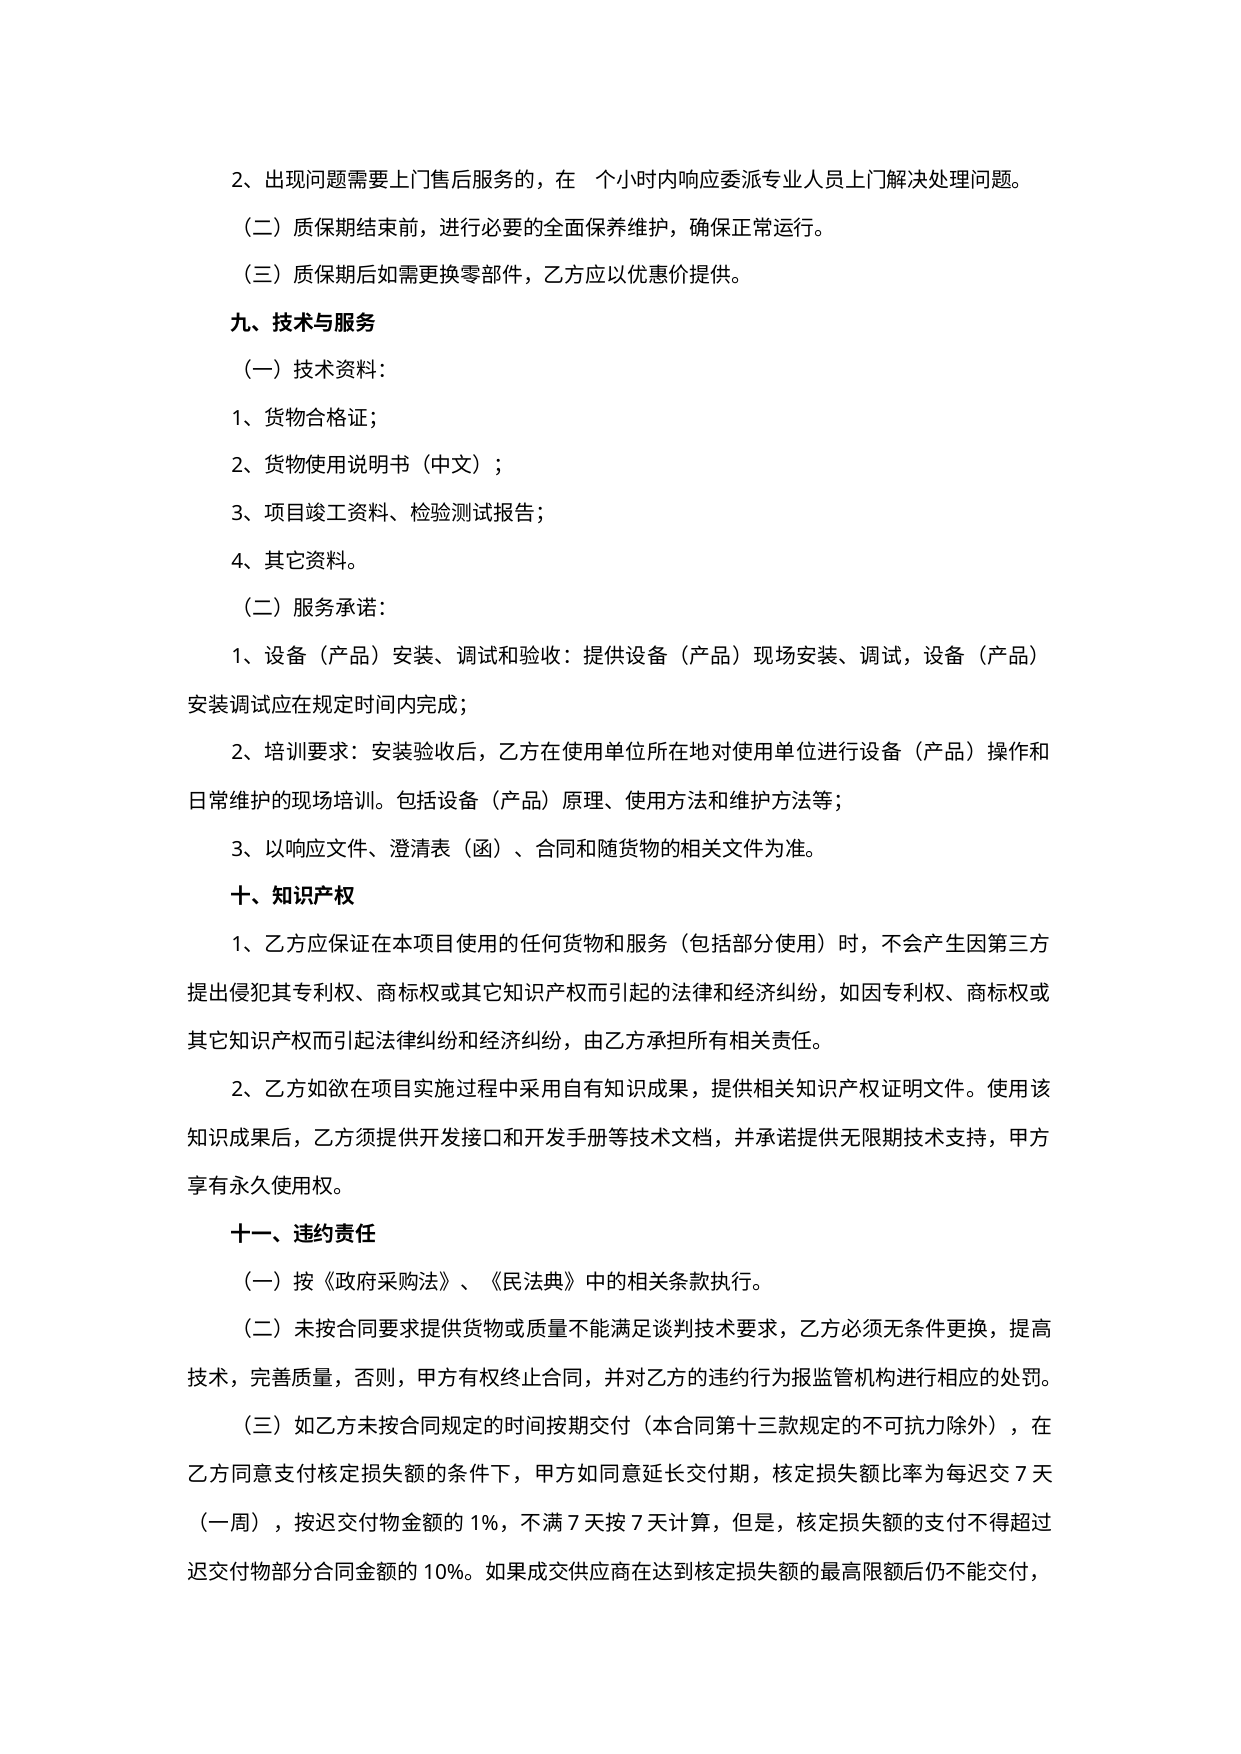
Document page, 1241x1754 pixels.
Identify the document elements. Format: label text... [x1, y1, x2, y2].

text 3、项目竣工资料、检验测试报告； [187, 495, 1053, 528]
text 2、出现问题需要上门售后服务的，在 个小时内响应委派专业人员上门解决处理问题。 [231, 162, 1053, 194]
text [187, 1408, 1053, 1586]
text 1、乙方应保证在本项目使用的任何货物和服务（包括部分使用）时，不会产生因第三方提出侵犯其专利权、商标权或其它知识产权而引起的法律和经济纠纷，如因专利权、商标权或其它知识产权而引起法律纠纷和经济纠纷，由乙方承担所有相关责任。 [187, 926, 1053, 1056]
text 2、乙方如欲在项目实施过程中采用自有知识成果，提供相关知识产权证明文件。使用该知识成果后，乙方须提供开发接口和开发手册等技术文档，并承诺提供无限期技术支持，甲方享有永久使用权。 [187, 1071, 1053, 1201]
text （三）质保期后如需更换零部件，乙方应以优惠价提供。 [187, 257, 1053, 290]
text （一）按《政府采购法》、《民法典》中的相关条款执行。 [187, 1264, 1053, 1296]
text （一）技术资料： [187, 352, 1053, 385]
text 3、以响应文件、澄清表（函）、合同和随货物的相关文件为准。 [187, 831, 1053, 863]
text （二）服务承诺： [187, 590, 1053, 623]
text （二）质保期结束前，进行必要的全面保养维护，确保正常运行。 [231, 209, 1053, 242]
text 十、知识产权 [187, 878, 1053, 911]
text 2、货物使用说明书（中文）； [187, 448, 1053, 480]
text 1、设备（产品）安装、调试和验收：提供设备（产品）现场安装、调试，设备（产品）安装调试应在规定时间内完成； [187, 638, 1053, 719]
text 4、其它资料。 [187, 543, 1053, 575]
text 十一、违约责任 [187, 1216, 1053, 1249]
text （二）未按合同要求提供货物或质量不能满足谈判技术要求，乙方必须无条件更换，提高技术，完善质量，否则，甲方有权终止合同，并对乙方的违约行为报监管机构进行相应的处罚。 [187, 1311, 1053, 1393]
text 1、货物合格证； [187, 400, 1053, 432]
text 九、技术与服务 [187, 305, 1053, 337]
text 2、培训要求：安装验收后，乙方在使用单位所在地对使用单位进行设备（产品）操作和日常维护的现场培训。包括设备（产品）原理、使用方法和维护方法等； [187, 734, 1053, 816]
